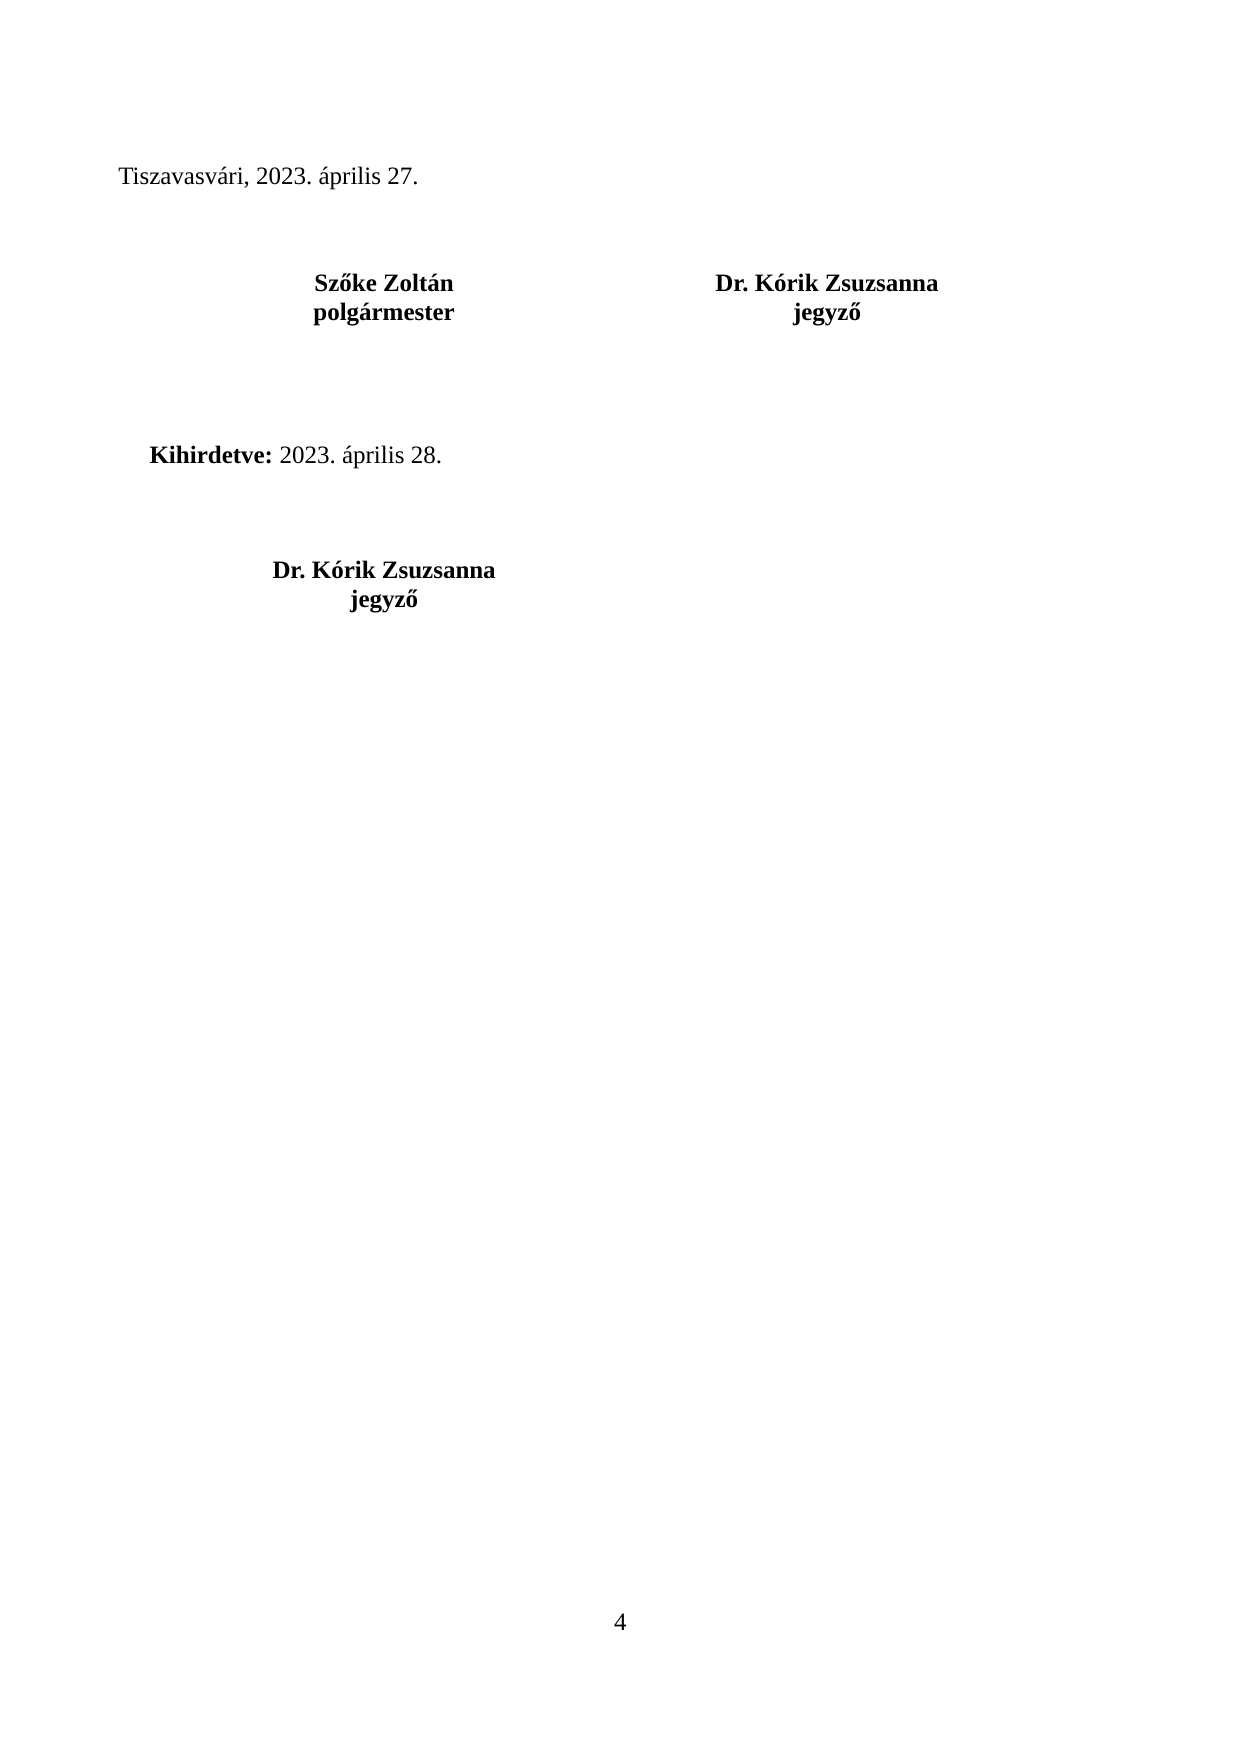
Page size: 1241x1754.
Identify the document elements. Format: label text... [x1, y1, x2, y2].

text Szőke Zoltán Dr. Kórik Zsuzsanna [118, 268, 1122, 297]
text jegyző [118, 584, 1122, 613]
text polgármester jegyző [118, 297, 1122, 326]
text Tiszavasvári, 2023. április 27. [118, 161, 1122, 190]
text Kihirdetve: 2023. április 28. [118, 441, 1122, 469]
text Dr. Kórik Zsuzsanna [118, 556, 1122, 584]
